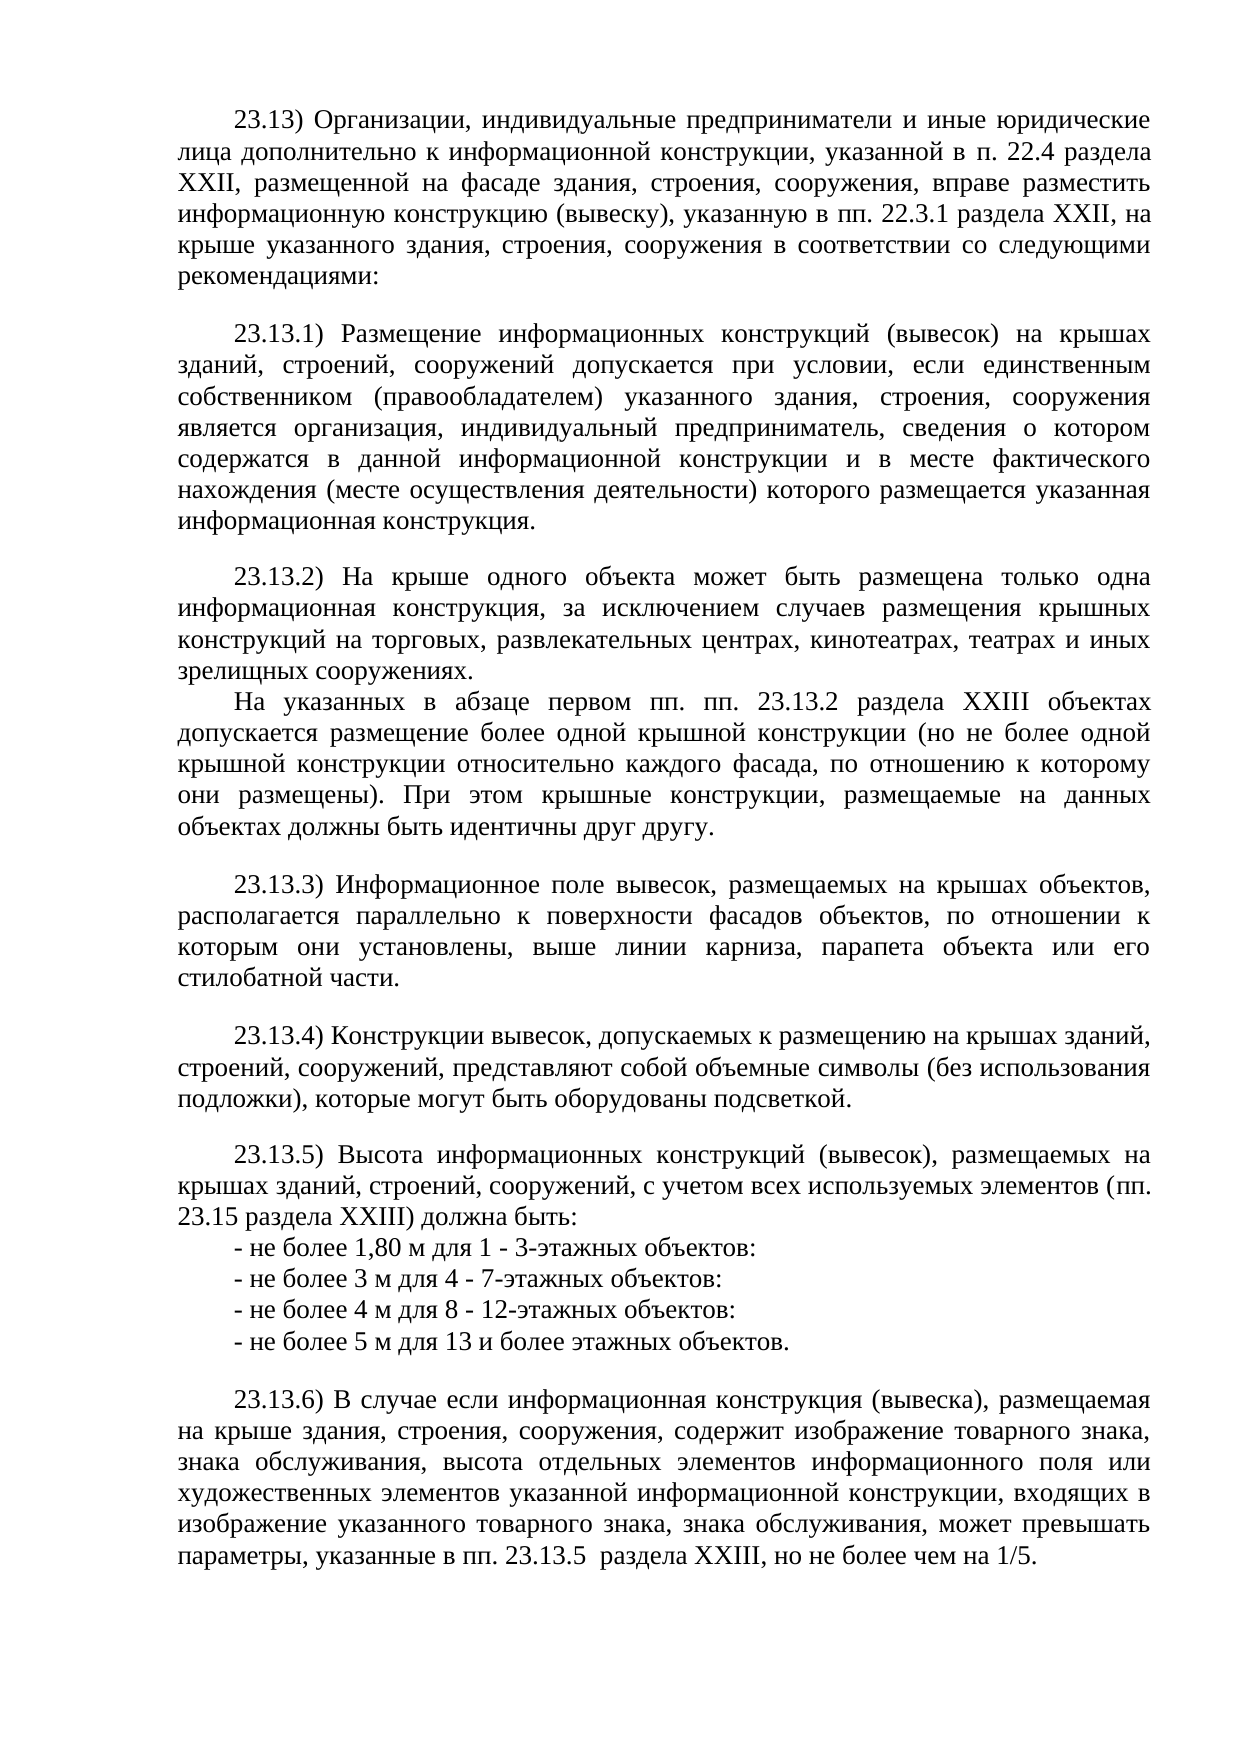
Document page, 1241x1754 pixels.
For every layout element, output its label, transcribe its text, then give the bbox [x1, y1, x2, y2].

text - не более 5 м для 13 и более этажных объектов. [177, 1325, 1152, 1356]
text 23.13.3) Информационное поле вывесок, размещаемых на крышах объектов, располагается параллельно к поверхности фасадов объектов, по отношении к которым они установлены, выше линии карниза, парапета объекта или его стилобатной части. [177, 868, 1152, 992]
text 23.13.6) В случае если информационная конструкция (вывеска), размещаемая на крыше здания, строения, сооружения, содержит изображение товарного знака, знака обслуживания, высота отдельных элементов информационного поля или художественных элементов указанной информационной конструкции, входящих в изображение указанного товарного знака, знака обслуживания, может превышать параметры, указанные в пп. 23.13.5 I, но не более чем на 1/5. [177, 1383, 1152, 1570]
text - не более 4 м для 8 - 12-этажных объектов: [177, 1294, 1152, 1325]
text 23.13) Организации, индивидуальные предприниматели и иные юридические лица дополнительно к информационной конструкции, указанной в п. 22.4 раздела XXII, размещенной на фасаде здания, строения, сооружения, вправе разместить информационную конструкцию (вывеску), указанную в пп. 22.3.1 раздела XXII, на крыше указанного здания, строения, сооружения в соответствии со следующими рекомендациями: [177, 103, 1152, 290]
text 23.13.5) Высота информационных конструкций (вывесок), размещаемых на крышах зданий, строений, сооружений, с учетом всех используемых элементов (I) должна быть: [177, 1138, 1152, 1231]
text 23.13.2) На крыше одного объекта может быть размещена только одна информационная конструкция, за исключением случаев размещения крышных конструкций на торговых, развлекательных центрах, кинотеатрах, театрах и иных зрелищных сооружениях. [177, 560, 1152, 685]
text - не более 1,80 м для 1 - 3-этажных объектов: [177, 1231, 1152, 1262]
text - не более 3 м для 4 - 7-этажных объектов: [177, 1262, 1152, 1294]
text 23.13.1) Размещение информационных конструкций (вывесок) на крышах зданий, строений, сооружений допускается при условии, если единственным собственником (правообладателем) указанного здания, строения, сооружения является организация, индивидуальный предприниматель, сведения о котором содержатся в данной информационной конструкции и в месте фактического нахождения (месте осуществления деятельности) которого размещается указанная информационная конструкция. [177, 317, 1152, 535]
text 23.13.4) Конструкции вывесок, допускаемых к размещению на крышах зданий, строений, сооружений, представляют собой объемные символы (без использования подложки), которые могут быть оборудованы подсветкой. [177, 1019, 1152, 1113]
text На указанных в абзаце первом пп. I объектах допускается размещение более одной крышной конструкции (но не более одной крышной конструкции относительно каждого фасада, по отношению к которому они размещены). При этом крышные конструкции, размещаемые на данных объектах должны быть идентичны друг другу. [177, 685, 1152, 841]
